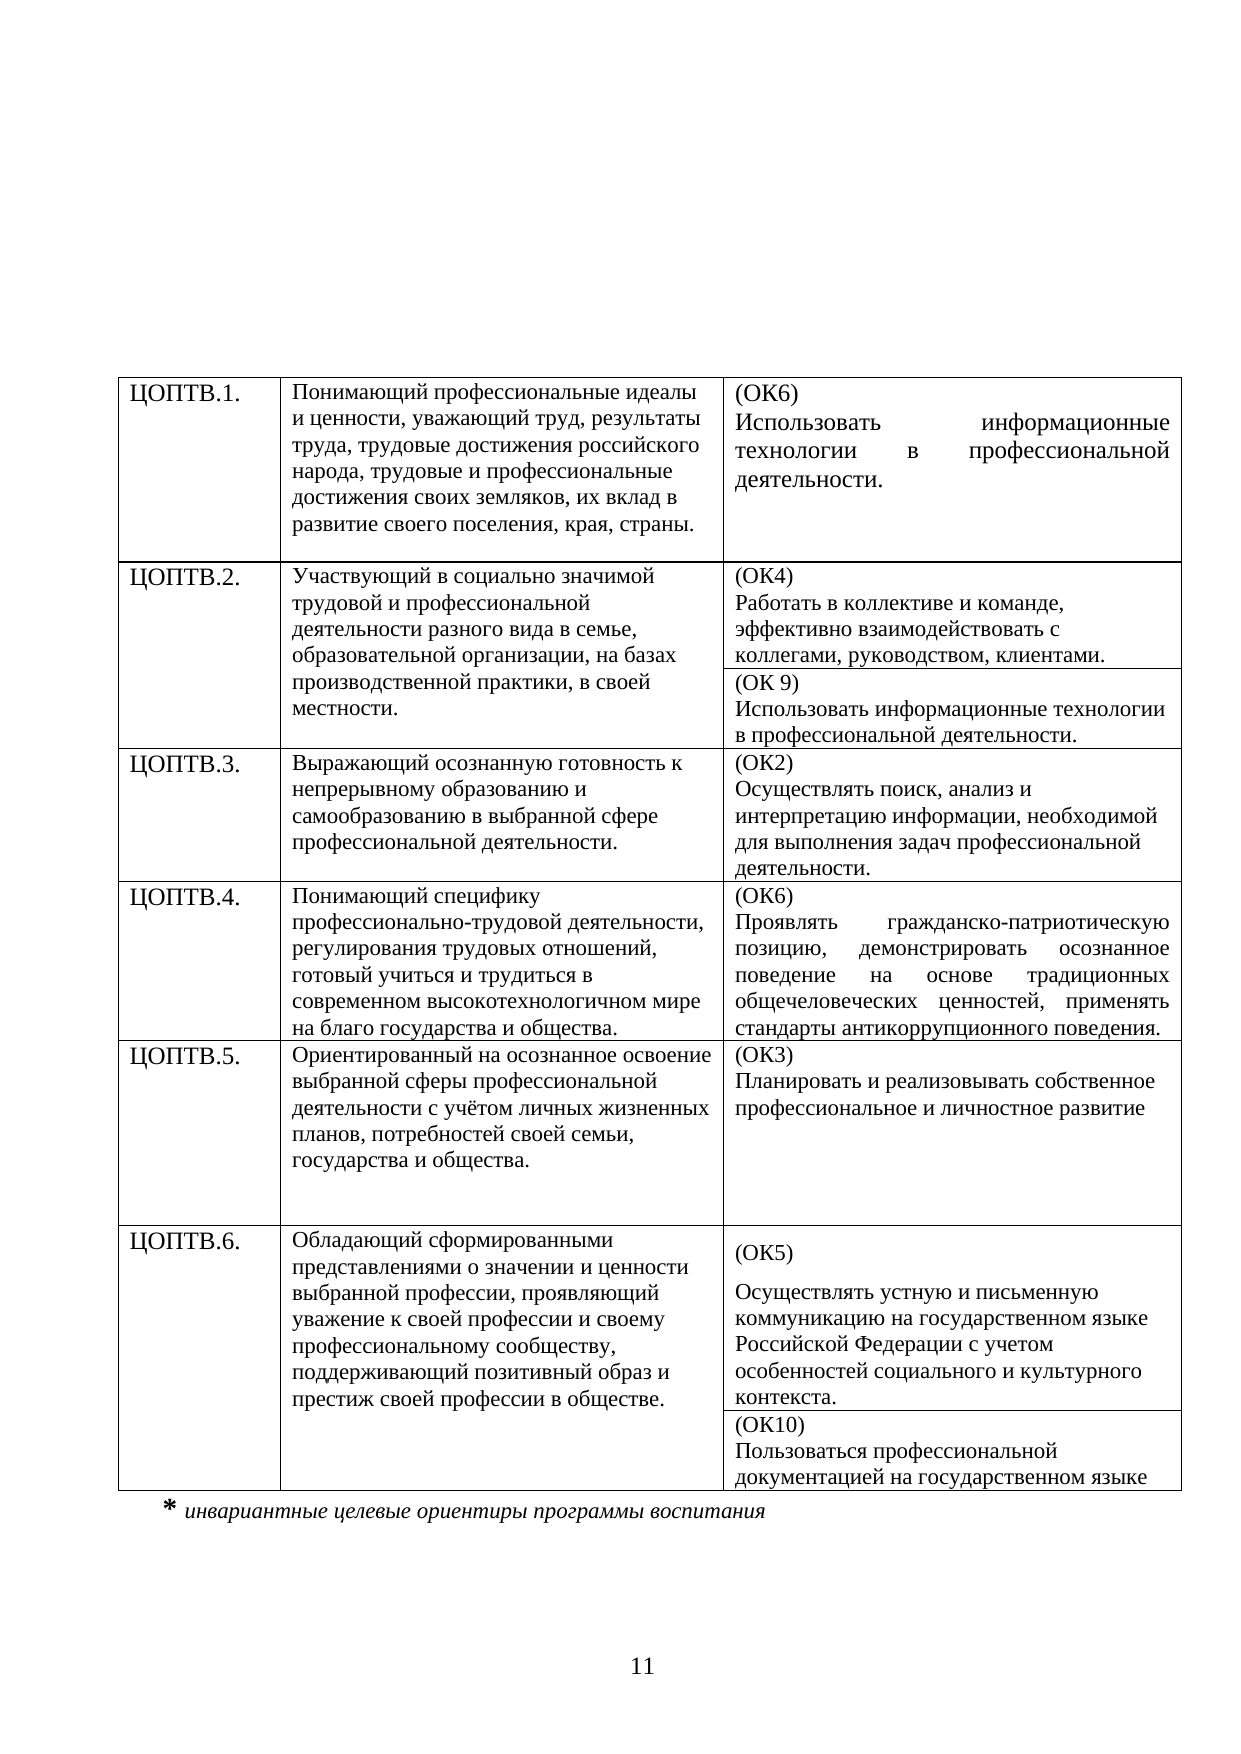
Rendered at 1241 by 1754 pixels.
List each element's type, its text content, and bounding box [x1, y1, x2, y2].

table_cell (ОК5) Осуществлять устную и письменную коммуникацию на государственном языке Российской Федерации с учетом особенностей социального и культурного контекста. [724, 1226, 1181, 1409]
table_header (ОК6) Использовать информационные технологии в профессиональной деятельности. [724, 378, 1181, 561]
table_cell Выражающий осознанную готовность к непрерывному образованию и самообразованию в выбранной сфере профессиональной деятельности. [281, 749, 723, 881]
table_cell (ОК4) Работать в коллективе и команде, эффективно взаимодействовать с коллегами, руководством, клиентами. [724, 563, 1181, 668]
table_cell ЦОПТВ.6. [119, 1226, 280, 1490]
table_cell Ориентированный на осознанное освоение выбранной сферы профессиональной деятельности с учётом личных жизненных планов, потребностей своей семьи, государства и общества. [281, 1041, 723, 1225]
table_cell ЦОПТВ.5. [119, 1041, 280, 1225]
table_cell Обладающий сформированными представлениями о значении и ценности выбранной профессии, проявляющий уважение к своей профессии и своему профессиональному сообществу, поддерживающий позитивный образ и престиж своей профессии в обществе. [281, 1226, 723, 1490]
text * инвариантные целевые ориентиры программы воспитания [162, 1491, 1122, 1524]
table_cell ЦОПТВ.2. [119, 563, 280, 748]
table_cell ЦОПТВ.4. [119, 882, 280, 1040]
table_cell (ОК3) Планировать и реализовывать собственное профессиональное и личностное развитие [724, 1041, 1181, 1225]
table_header ЦОПТВ.1. [119, 378, 280, 561]
table_cell Участвующий в социально значимой трудовой и профессиональной деятельности разного вида в семье, образовательной организации, на базах производственной практики, в своей местности. [281, 563, 723, 748]
table_cell ЦОПТВ.3. [119, 749, 280, 881]
table_header Понимающий профессиональные идеалы и ценности, уважающий труд, результаты труда, трудовые достижения российского народа, трудовые и профессиональные достижения своих земляков, их вклад в развитие своего поселения, края, страны. [281, 378, 723, 561]
table_cell (ОК6) Проявлять гражданско-патриотическую позицию, демонстрировать осознанное поведение на основе традиционных общечеловеческих ценностей, применять стандарты антикоррупционного поведения. [724, 882, 1181, 1040]
table_cell (ОК10) Пользоваться профессиональной документацией на государственном языке [724, 1411, 1181, 1490]
table_cell (ОК 9) Использовать информационные технологии в профессиональной деятельности. [724, 669, 1181, 748]
table_cell Понимающий специфику профессионально-трудовой деятельности, регулирования трудовых отношений, готовый учиться и трудиться в современном высокотехнологичном мире на благо государства и общества. [281, 882, 723, 1040]
table_cell (ОК2) Осуществлять поиск, анализ и интерпретацию информации, необходимой для выполнения задач профессиональной деятельности. [724, 749, 1181, 881]
